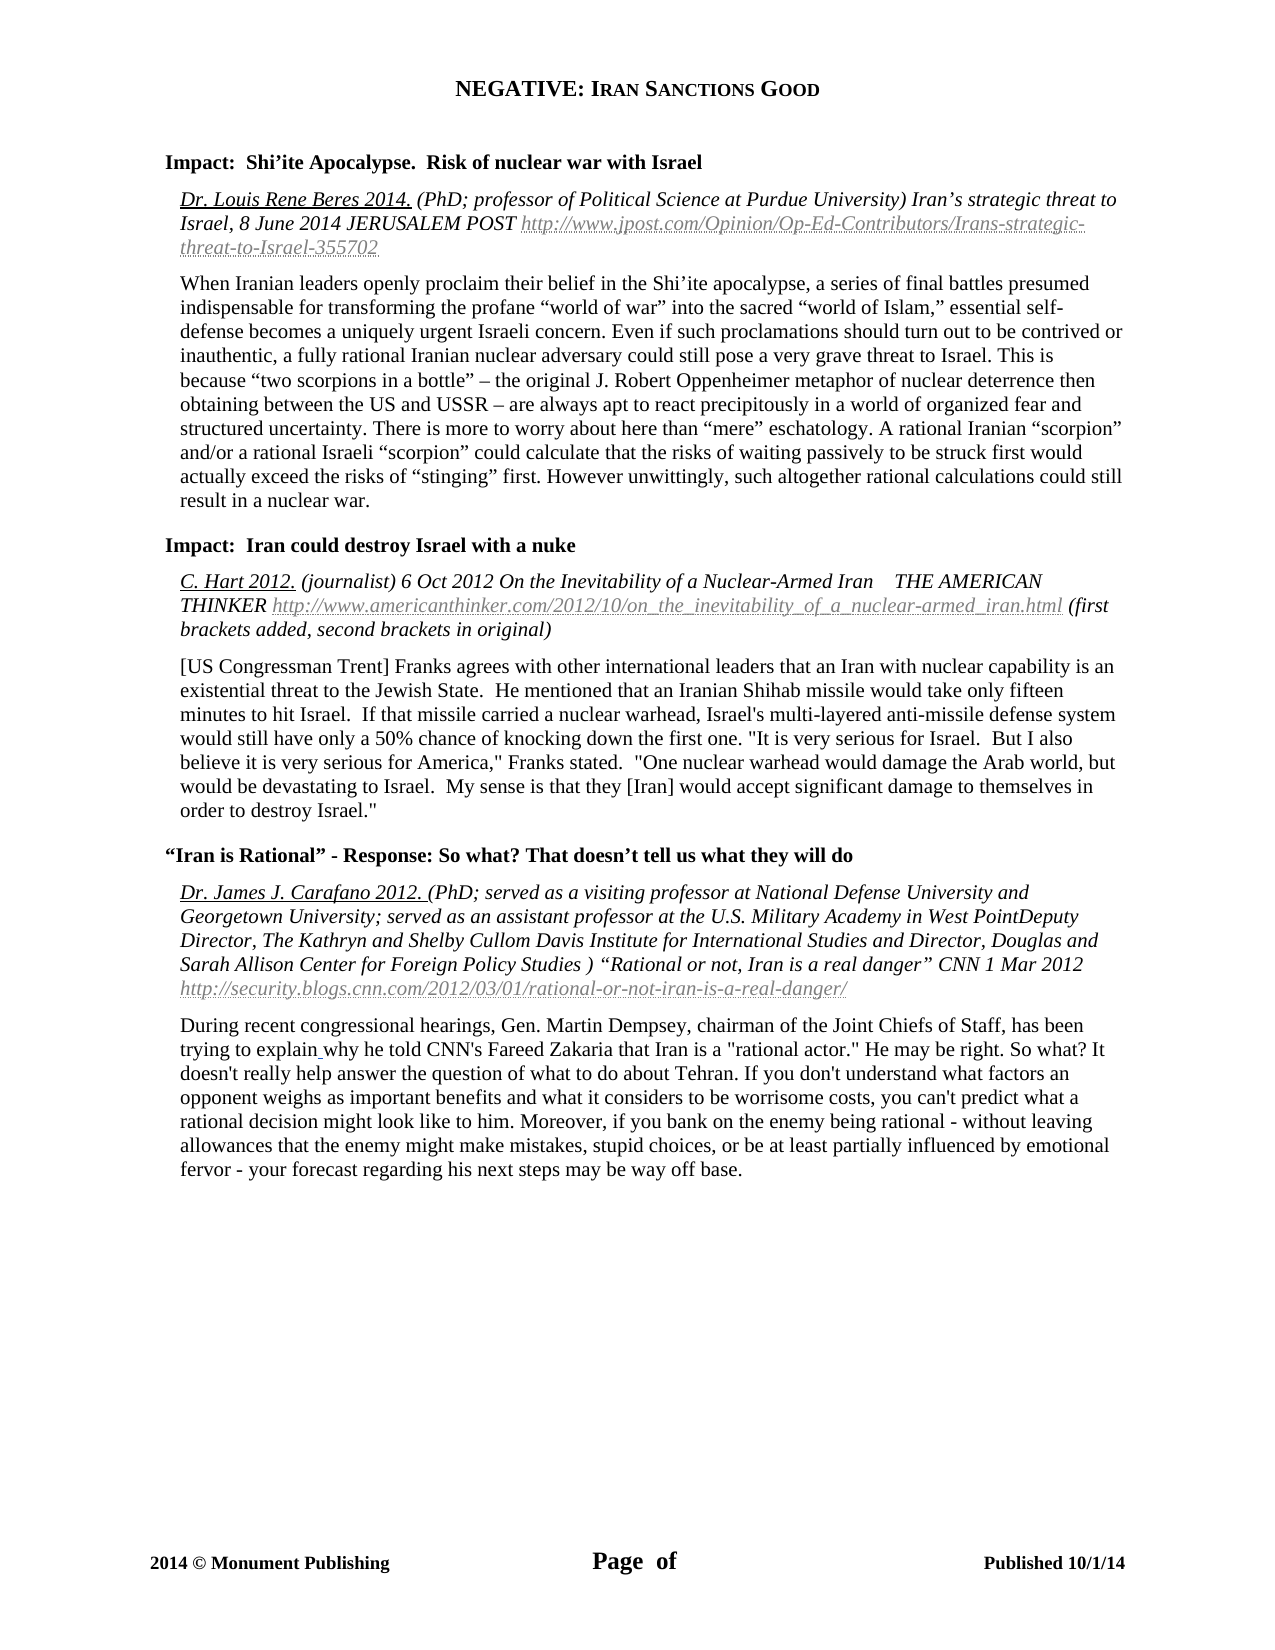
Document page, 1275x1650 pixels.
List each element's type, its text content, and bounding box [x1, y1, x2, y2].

text C. Hart 2012. (journalist) 6 Oct 2012 On the Inevitability of a Nuclear-Armed Iran THE AMERICAN THINKER http://www.americanthinker.com/2012/10/on_the_inevitability_of_a_nuclear-armed_iran.html (first brackets added, second brackets in original) [180, 569, 1125, 641]
text Dr. James J. Carafano 2012. (PhD; served as a visiting professor at National Defense University and Georgetown University; served as an assistant professor at the U.S. Military Academy in West PointDeputy Director, The Kathryn and Shelby Cullom Davis Institute for International Studies and Director, Douglas and Sarah Allison Center for Foreign Policy Studies ) “Rational or not, Iran is a real danger” CNN 1 Mar 2012 http://security.blogs.cnn.com/2012/03/01/rational-or-not-iran-is-a-real-danger/ [180, 880, 1125, 1000]
text Dr. Louis Rene Beres 2014. (PhD; professor of Political Science at Purdue University) Iran’s strategic threat to Israel, 8 June 2014 JERUSALEM POST http://www.jpost.com/Opinion/Op-Ed-Contributors/Irans-strategic-threat-to-Israel-355702 [180, 187, 1125, 259]
text During recent congressional hearings, Gen. Martin Dempsey, chairman of the Joint Chiefs of Staff, has been trying to explain why he told CNN's Fareed Zakaria that Iran is a "rational actor." He may be right. So what? It doesn't really help answer the question of what to do about Tehran. If you don't understand what factors an opponent weighs as important benefits and what it considers to be worrisome costs, you can't predict what a rational decision might look like to him. Moreover, if you bank on the enemy being rational - without leaving allowances that the enemy might make mistakes, stupid choices, or be at least partially influenced by emotional fervor - your forecast regarding his next steps may be way off base. [180, 1013, 1125, 1181]
text Impact: Iran could destroy Israel with a nuke [165, 533, 1125, 557]
text When Iranian leaders openly proclaim their belief in the Shi’ite apocalypse, a series of final battles presumed indispensable for transforming the profane “world of war” into the sacred “world of Islam,” essential self-defense becomes a uniquely urgent Israeli concern. Even if such proclamations should turn out to be contrived or inauthentic, a fully rational Iranian nuclear adversary could still pose a very grave threat to Israel. This is because “two scorpions in a bottle” – the original J. Robert Oppenheimer metaphor of nuclear deterrence then obtaining between the US and USSR – are always apt to react precipitously in a world of organized fear and structured uncertainty. There is more to worry about here than “mere” eschatology. A rational Iranian “scorpion” and/or a rational Israeli “scorpion” could calculate that the risks of waiting passively to be struck first would actually exceed the risks of “stinging” first. However unwittingly, such altogether rational calculations could still result in a nuclear war. [180, 271, 1125, 512]
text [US Congressman Trent] Franks agrees with other international leaders that an Iran with nuclear capability is an existential threat to the Jewish State. He mentioned that an Iranian Shihab missile would take only fifteen minutes to hit Israel. If that missile carried a nuclear warhead, Israel's multi-layered anti-missile defense system would still have only a 50% chance of knocking down the first one. "It is very serious for Israel. But I also believe it is very serious for America," Franks stated. "One nuclear warhead would damage the Arab world, but would be devastating to Israel. My sense is that they [Iran] would accept significant damage to themselves in order to destroy Israel." [180, 654, 1125, 822]
text “Iran is Rational” - Response: So what? That doesn’t tell us what they will do [165, 843, 1125, 867]
text Impact: Shi’ite Apocalypse. Risk of nuclear war with Israel [165, 150, 1125, 174]
